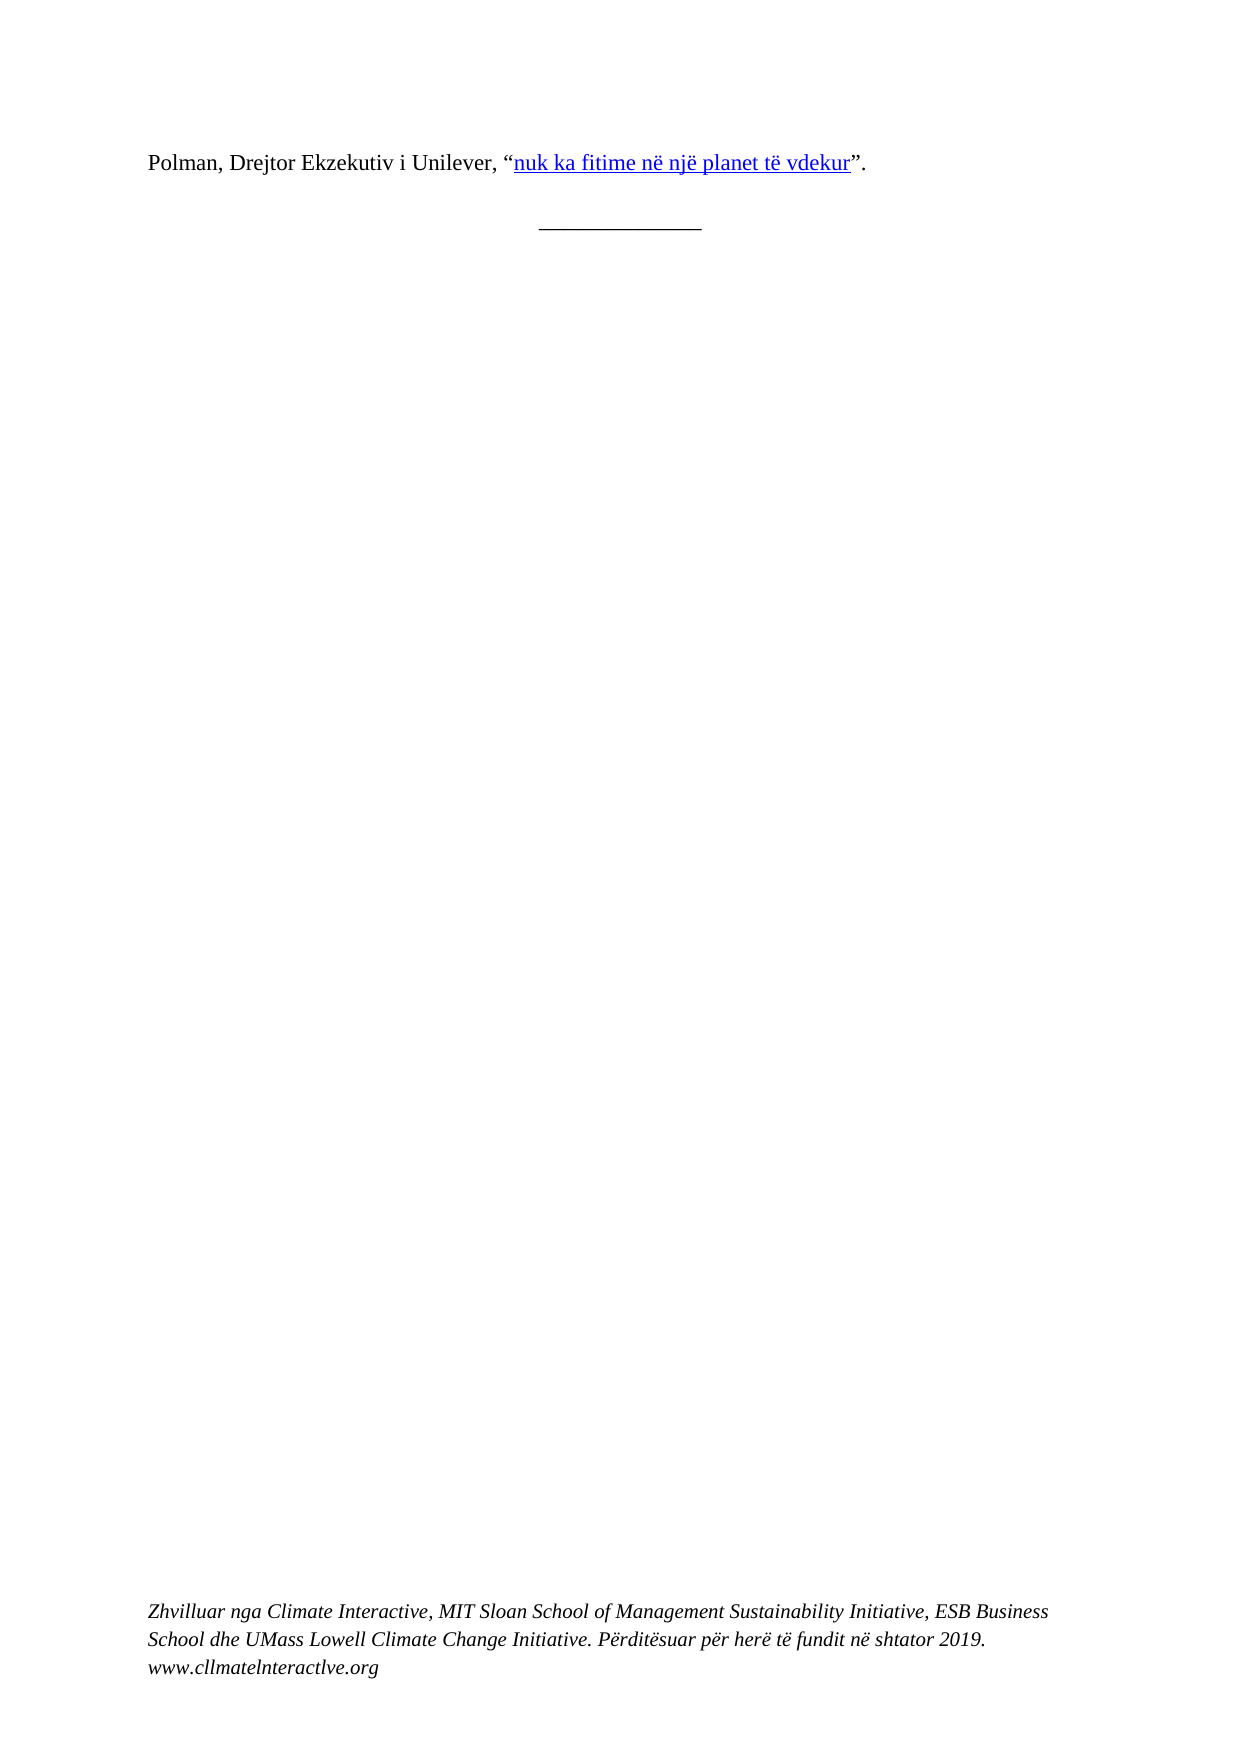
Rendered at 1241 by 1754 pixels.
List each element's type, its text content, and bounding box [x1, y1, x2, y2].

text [148, 148, 1092, 176]
text _____________ [148, 204, 1092, 232]
